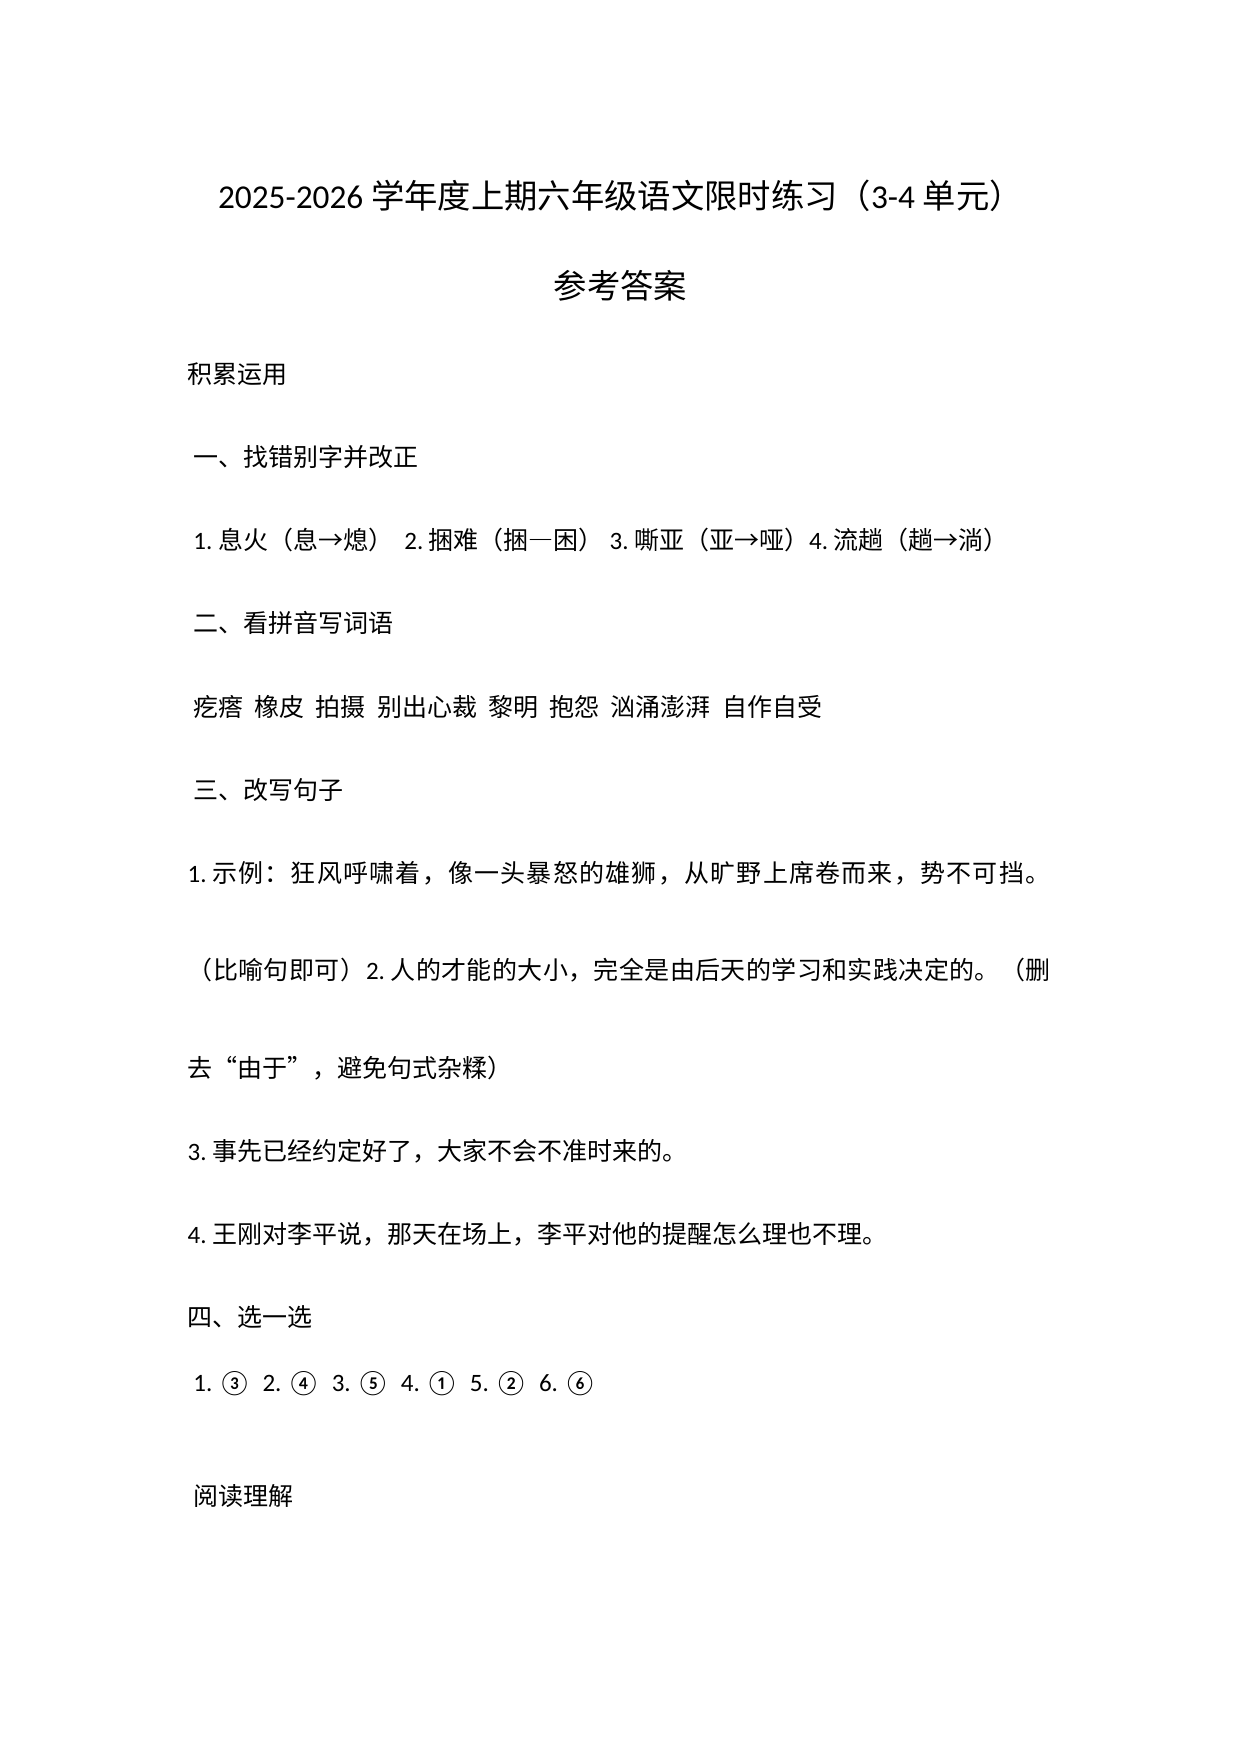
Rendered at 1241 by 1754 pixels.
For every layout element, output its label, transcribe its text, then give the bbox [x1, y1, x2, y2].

text 四、选一选 [187, 1283, 1053, 1348]
text 1. ③ 2. ④ 3. ⑤ 4. ① 5. ② 6. ⑥ [187, 1366, 1053, 1399]
text 4. 王刚对李平说，那天在场上，李平对他的提醒怎么理也不理。 [187, 1200, 1053, 1265]
text 阅读理解 [187, 1462, 1053, 1527]
text 2025-2026 学年度上期六年级语文限时练习（3-4 单元） [187, 162, 1053, 227]
text 疙瘩 橡皮 拍摄 别出心裁 黎明 抱怨 汹涌澎湃 自作自受 [187, 673, 1053, 738]
text 1. 示例：狂风呼啸着，像一头暴怒的雄狮，从旷野上席卷而来，势不可挡。（比喻句即可）2. 人的才能的大小，完全是由后天的学习和实践决定的。（删去“由于”，避免句式杂糅） [187, 839, 1053, 1099]
text 二、看拼音写词语 [187, 589, 1053, 654]
text 1. 息火（息→熄） 2. 捆难（捆—困） 3. 嘶亚（亚→哑）4. 流趟（趟→淌） [187, 506, 1053, 571]
text 一、找错别字并改正 [187, 423, 1053, 488]
text 三、改写句子 [187, 756, 1053, 821]
text 3. 事先已经约定好了，大家不会不准时来的。 [187, 1117, 1053, 1182]
text 积累运用 [187, 340, 1053, 405]
text 参考答案 [187, 251, 1053, 316]
